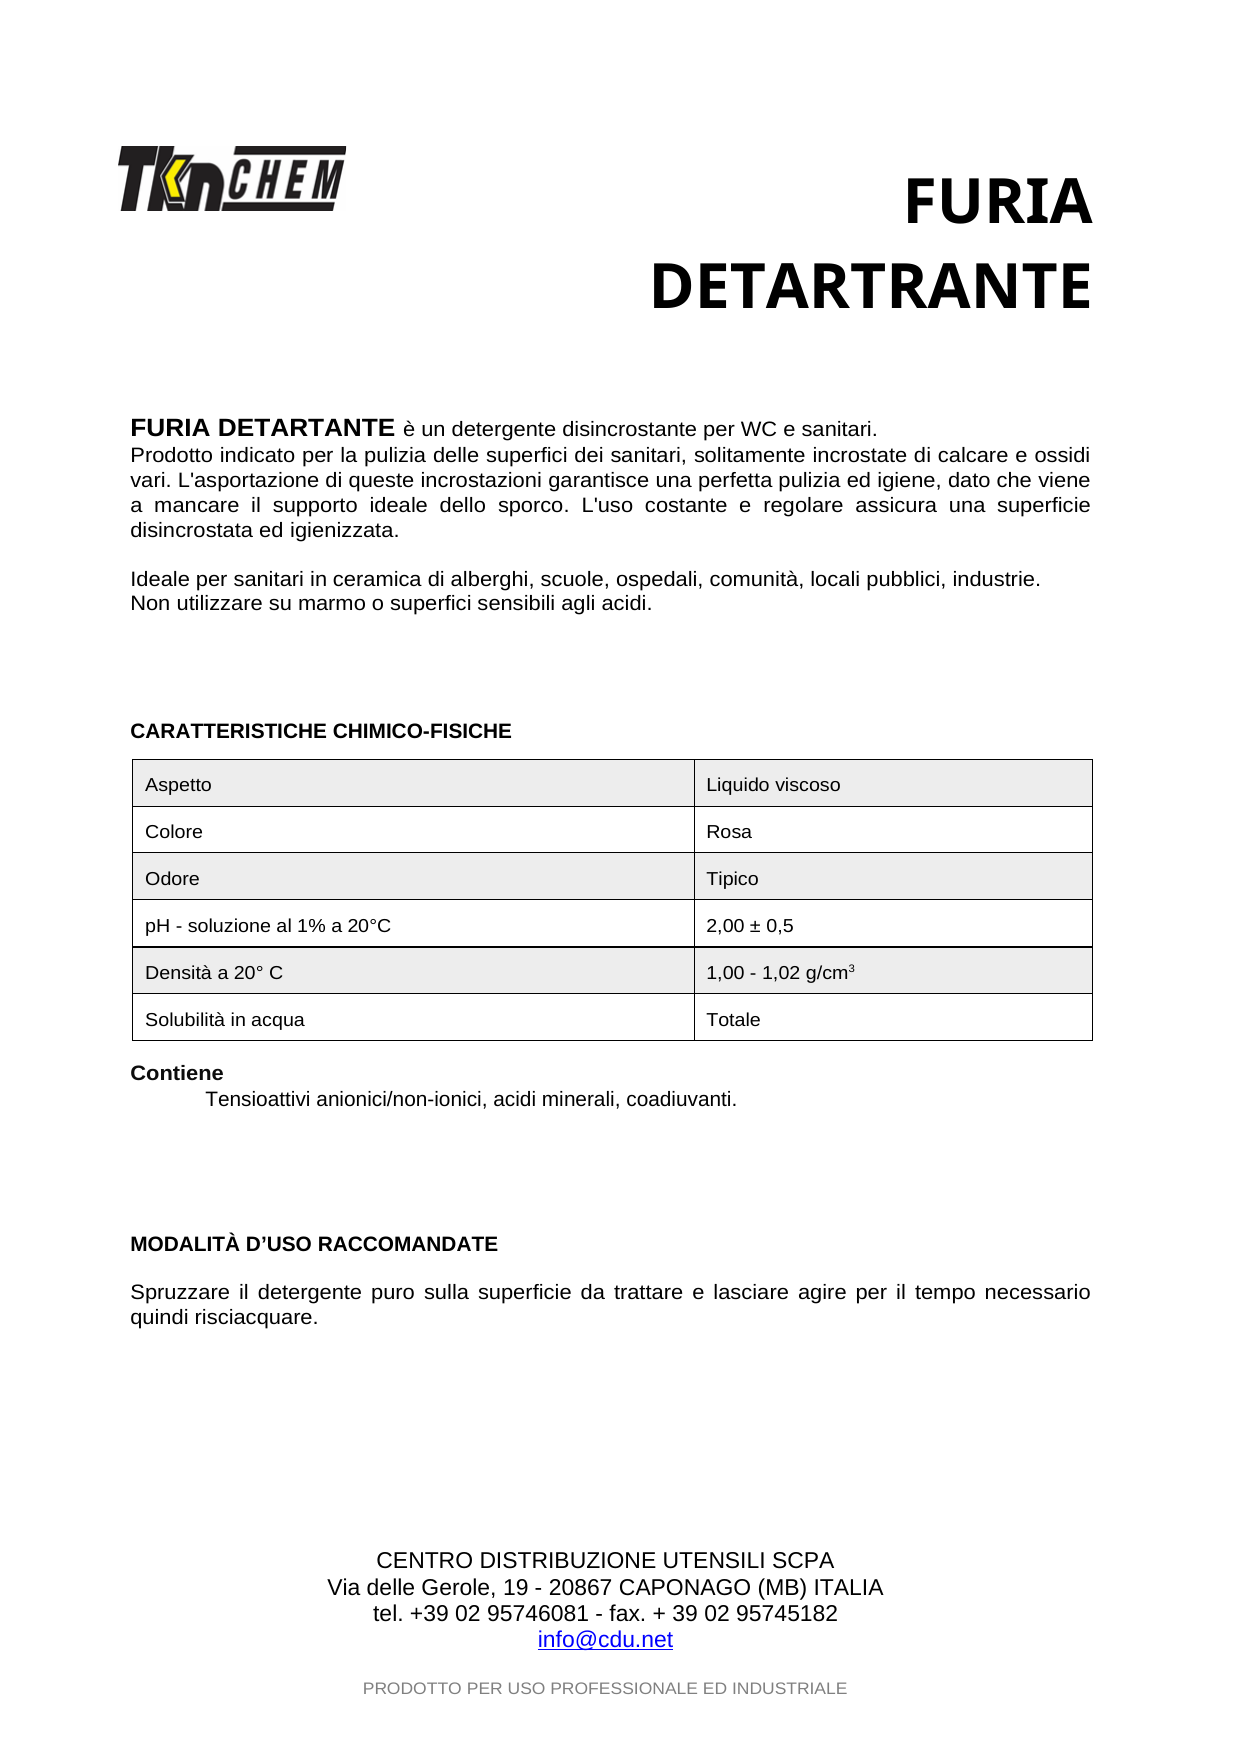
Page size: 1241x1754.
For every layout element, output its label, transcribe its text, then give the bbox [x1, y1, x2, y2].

table_cell Colore [133, 807, 694, 852]
picture [118, 146, 347, 211]
table_cell Odore [133, 853, 694, 899]
text Prodotto indicato per la pulizia delle superfici dei sanitari, solitamente incrostate di calcare e ossidi vari. L'asportazione di queste incrostazioni garantisce una perfetta pulizia ed igiene, dato che viene a mancare il supporto ideale dello sporco. L'uso costante e regolare assicura una superficie disincrostata ed igienizzata. [130, 443, 1092, 542]
text MODALITÀ D’USO RACCOMANDATE [130, 1232, 1092, 1256]
table_cell Rosa [695, 807, 1092, 852]
table_cell 2,00 ± 0,5 [695, 900, 1092, 946]
table_cell Solubilità in acqua [133, 994, 694, 1040]
text Ideale per sanitari in ceramica di alberghi, scuole, ospedali, comunità, locali pubblici, industrie. [130, 567, 1092, 591]
subtitle CARATTERISTICHE CHIMICO-FISICHE [130, 719, 1092, 743]
text Non utilizzare su marmo o superfici sensibili agli acidi. [130, 591, 1092, 615]
table_header Liquido viscoso [695, 760, 1092, 806]
text Tensioattivi anionici/non-ionici, acidi minerali, coadiuvanti. [205, 1086, 1092, 1110]
text Contiene [130, 1061, 1092, 1085]
text FURIA DETARTANTE è un detergente disincrostante per WC e sanitari. [130, 413, 1092, 442]
text Spruzzare il detergente puro sulla superficie da trattare e lasciare agire per il tempo necessario quindi risciacquare. [130, 1280, 1092, 1329]
table_cell Tipico [695, 853, 1092, 899]
table_cell 1,00 - 1,02 g/cm3 [695, 948, 1092, 993]
table_cell Totale [695, 994, 1092, 1040]
table_cell pH - soluzione al 1% a 20°C [133, 900, 694, 946]
table_cell Densità a 20° C [133, 948, 694, 993]
subtitle FURIA DETARTRANTE [546, 157, 1092, 327]
table_header Aspetto [133, 760, 694, 806]
